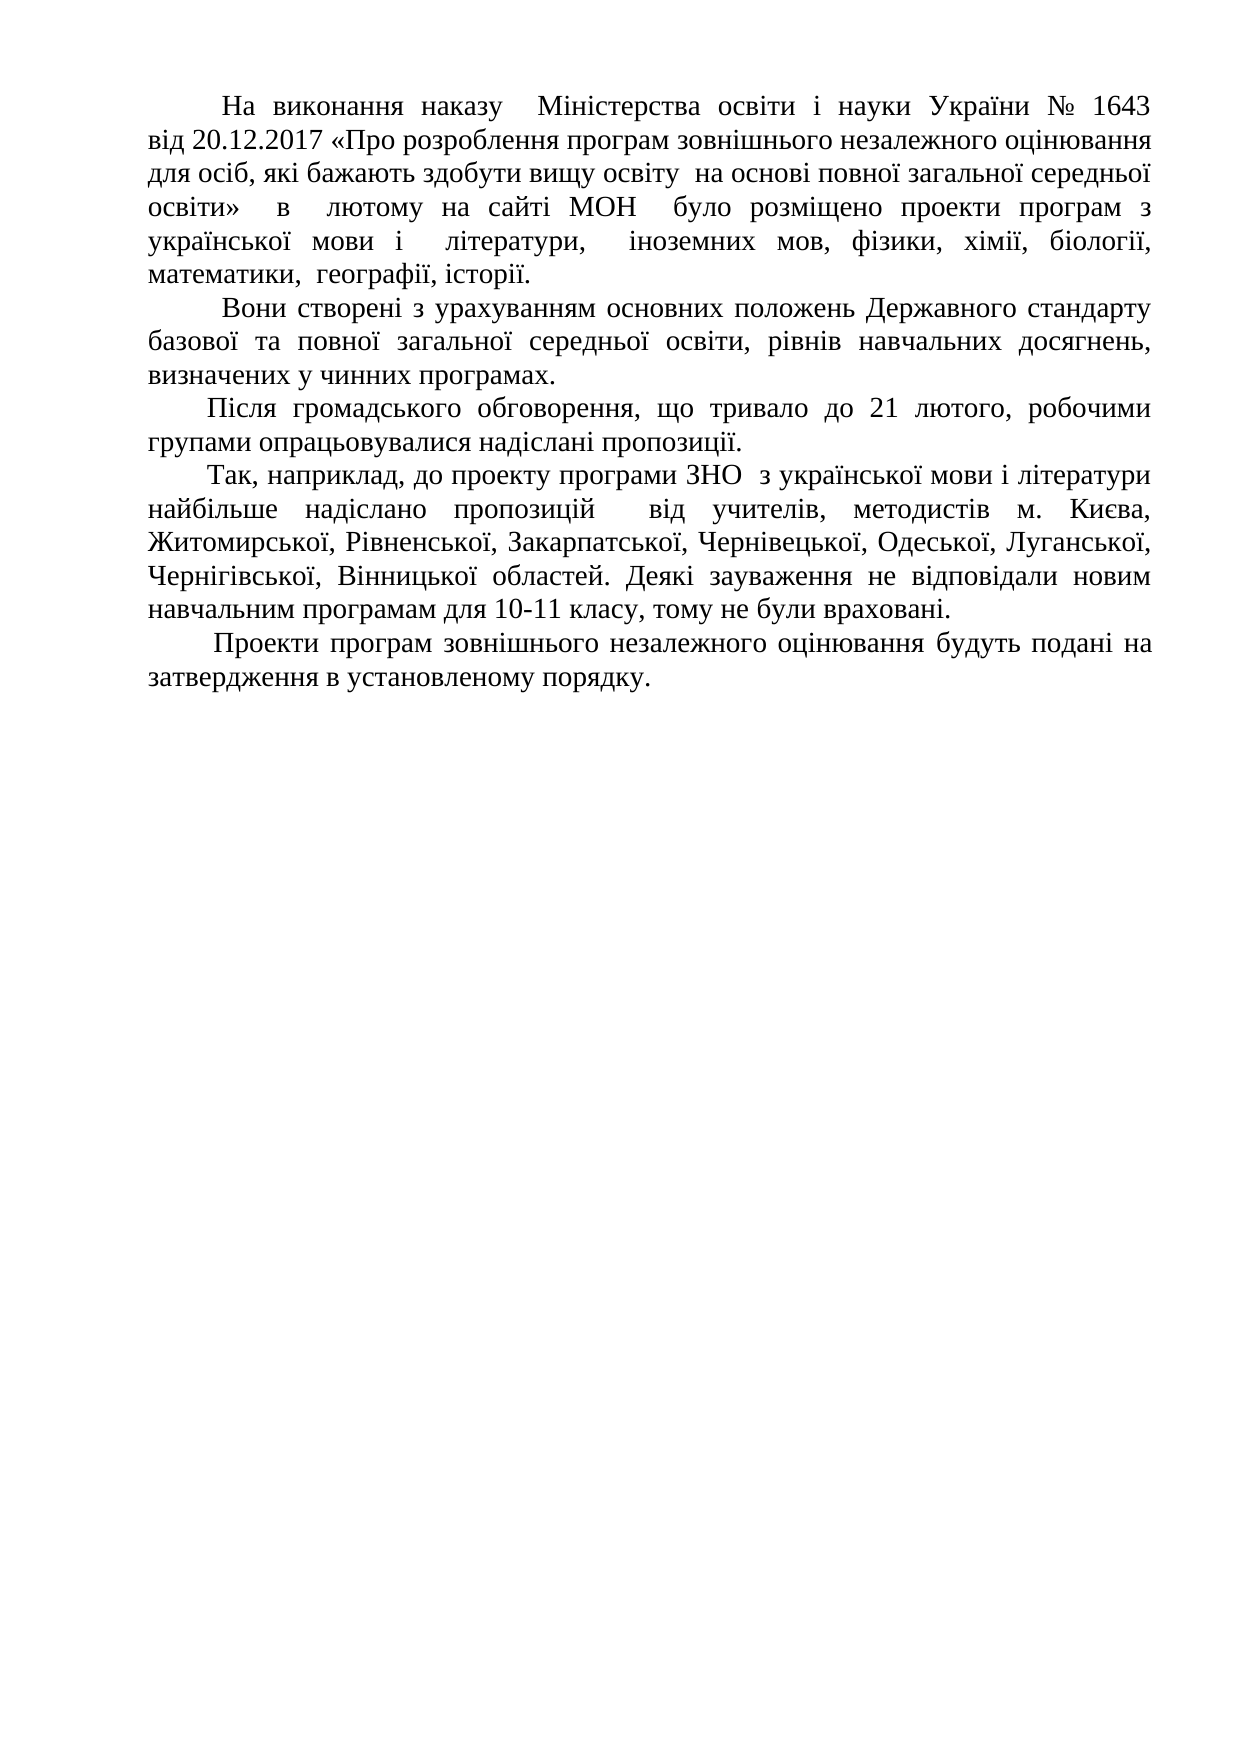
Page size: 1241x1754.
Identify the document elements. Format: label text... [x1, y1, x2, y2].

text На виконання наказу Міністерства освіти і науки України № 1643 від 20.12.2017 «Про розроблення програм зовнішнього незалежного оцінювання для осіб, які бажають здобути вищу освіту на основі повної загальної середньої освіти» в лютому на сайті МОН було розміщено проекти програм з української мови і літератури, іноземних мов, фізики, хімії, біології, математики, географії, історії. [148, 88, 1152, 290]
text Так, наприклад, до проекту програми ЗНО з української мови і літератури найбільше надіслано пропозицій від учителів, методистів м. Києва, Житомирської, Рівненської, Закарпатської, Чернівецької, Одеської, Луганської, Чернігівської, Вінницької областей. Деякі зауваження не відповідали новим навчальним програмам для 10-11 класу, тому не були враховані. [148, 457, 1152, 625]
text Проекти програм зовнішнього незалежного оцінювання будуть подані на затвердження в установленому порядку. [148, 625, 1152, 692]
text Після громадського обговорення, що тривало до 21 лютого, робочими групами опрацьовувалися надіслані пропозиції. [148, 390, 1152, 457]
text Вони створені з урахуванням основних положень Державного стандарту базової та повної загальної середньої освіти, рівнів навчальних досягнень, визначених у чинних програмах. [148, 290, 1152, 390]
